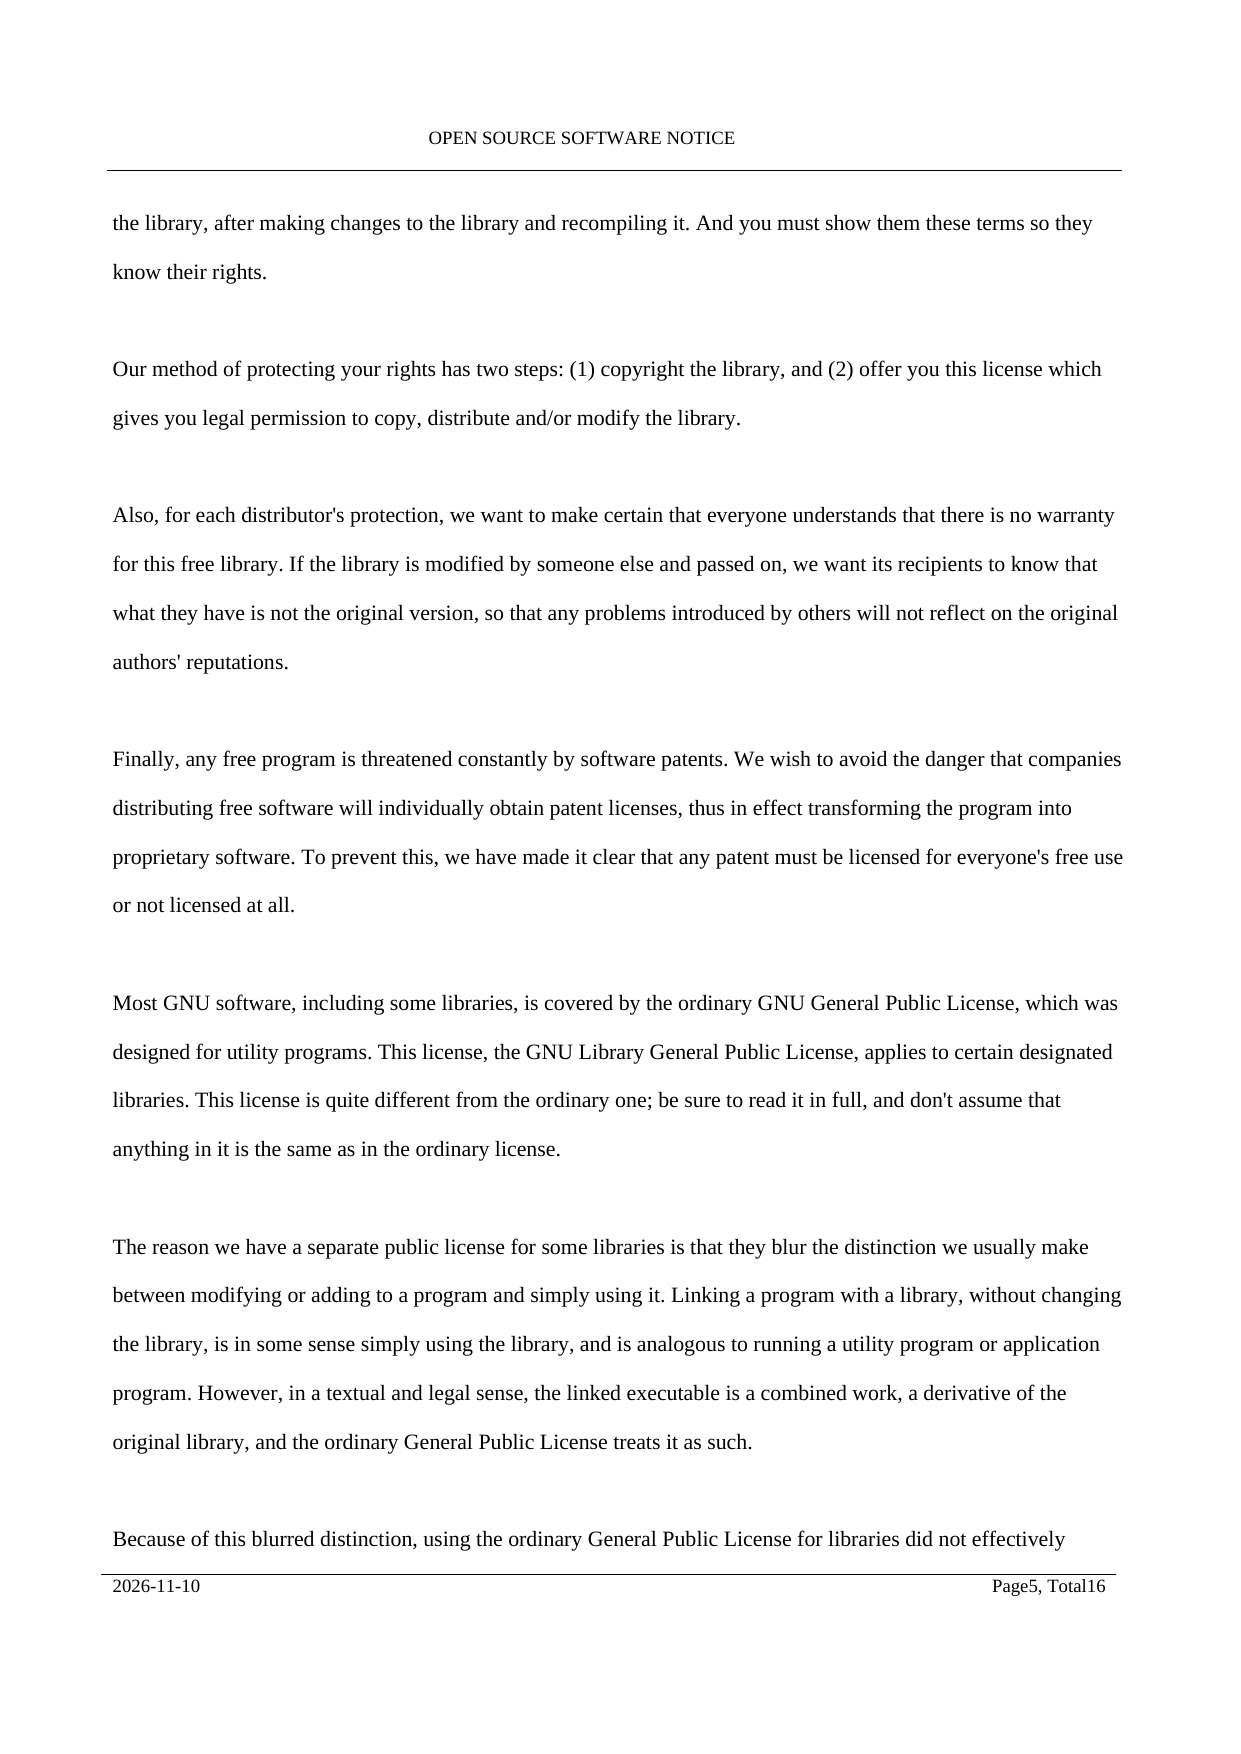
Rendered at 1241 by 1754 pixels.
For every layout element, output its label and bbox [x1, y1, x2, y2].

text [112, 206, 1128, 1555]
